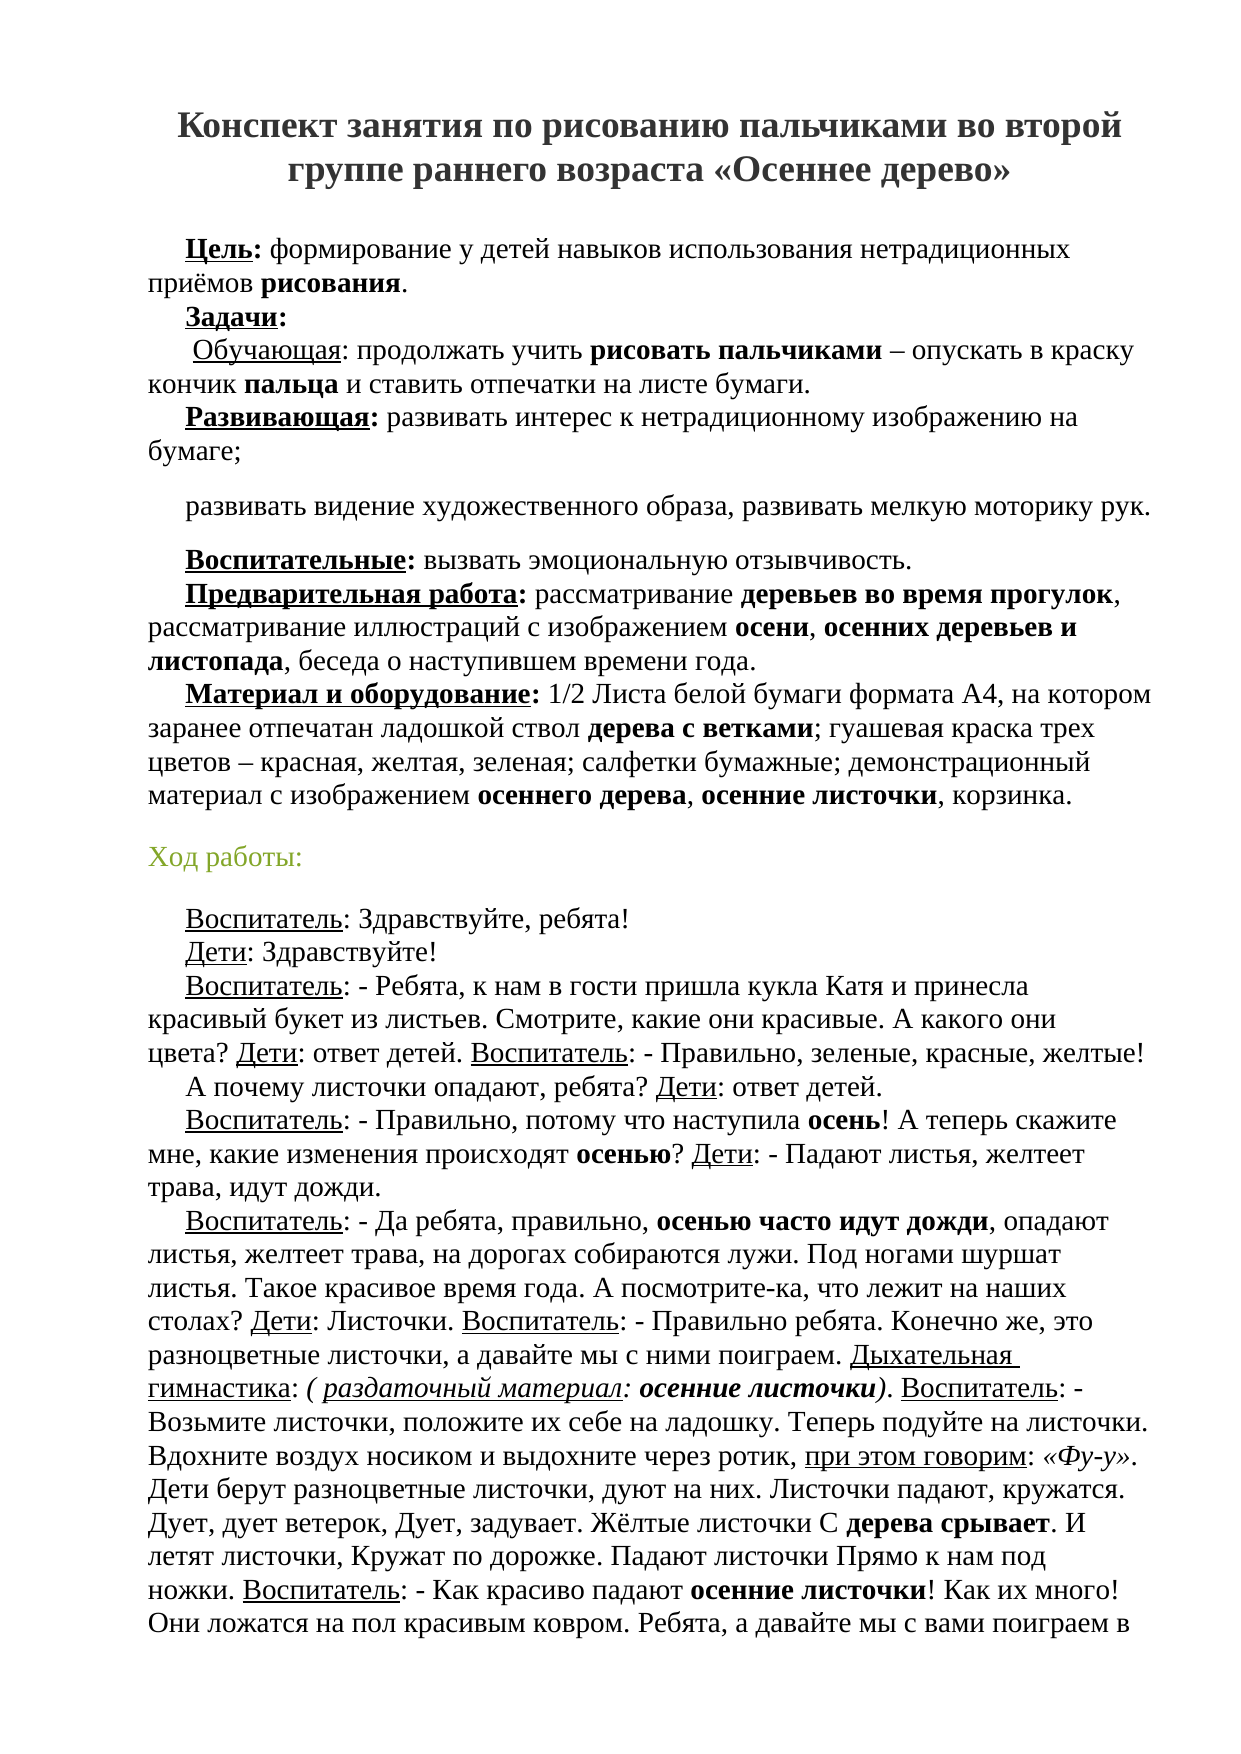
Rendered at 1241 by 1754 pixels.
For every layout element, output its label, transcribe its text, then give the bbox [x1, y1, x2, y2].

text Цель: формирование у детей навыков использования нетрадиционных приёмов рисования. [148, 232, 1152, 299]
text Конспект занятия по рисованию пальчиками во второй группе раннего возраста «Осеннее дерево» [148, 103, 1152, 189]
text Воспитатель: - Ребята, к нам в гости пришла кукла Катя и принесла красивый букет из листьев. Смотрите, какие они красивые. А какого они цвета? Дети: ответ детей. Воспитатель: - Правильно, зеленые, красные, желтые! [148, 968, 1152, 1069]
text Дети: Здравствуйте! [148, 934, 1152, 968]
text Задачи: [148, 299, 1152, 332]
text Материал и оборудование: 1/2 Листа белой бумаги формата А4, на котором заранее отпечатан ладошкой ствол дерева с ветками; гуашевая краска трех цветов – красная, желтая, зеленая; салфетки бумажные; демонстрационный материал с изображением осеннего дерева, осенние листочки, корзинка. [148, 677, 1152, 811]
text Предварительная работа: рассматривание деревьев во время прогулок, рассматривание иллюстраций с изображением осени, осенних деревьев и листопада, беседа о наступившем времени года. [148, 576, 1152, 677]
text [148, 1203, 1152, 1639]
text Ход работы: [148, 839, 1152, 873]
text Воспитатель: - Правильно, потому что наступила осень! А теперь скажите мне, какие изменения происходят осенью? Дети: - Падают листья, желтеет трава, идут дожди. [148, 1102, 1152, 1203]
text Воспитательные: вызвать эмоциональную отзывчивость. [148, 542, 1152, 576]
text А почему листочки опадают, ребята? Дети: ответ детей. [148, 1069, 1152, 1102]
text Обучающая: продолжать учить рисовать пальчиками – опускать в краску кончик пальца и ставить отпечатки на листе бумаги. [148, 332, 1152, 399]
text развивать видение художественного образа, развивать мелкую моторику рук. [148, 488, 1152, 521]
text Развивающая: развивать интерес к нетрадиционному изображению на бумаге; [148, 399, 1152, 466]
text Воспитатель: Здравствуйте, ребята! [148, 901, 1152, 934]
